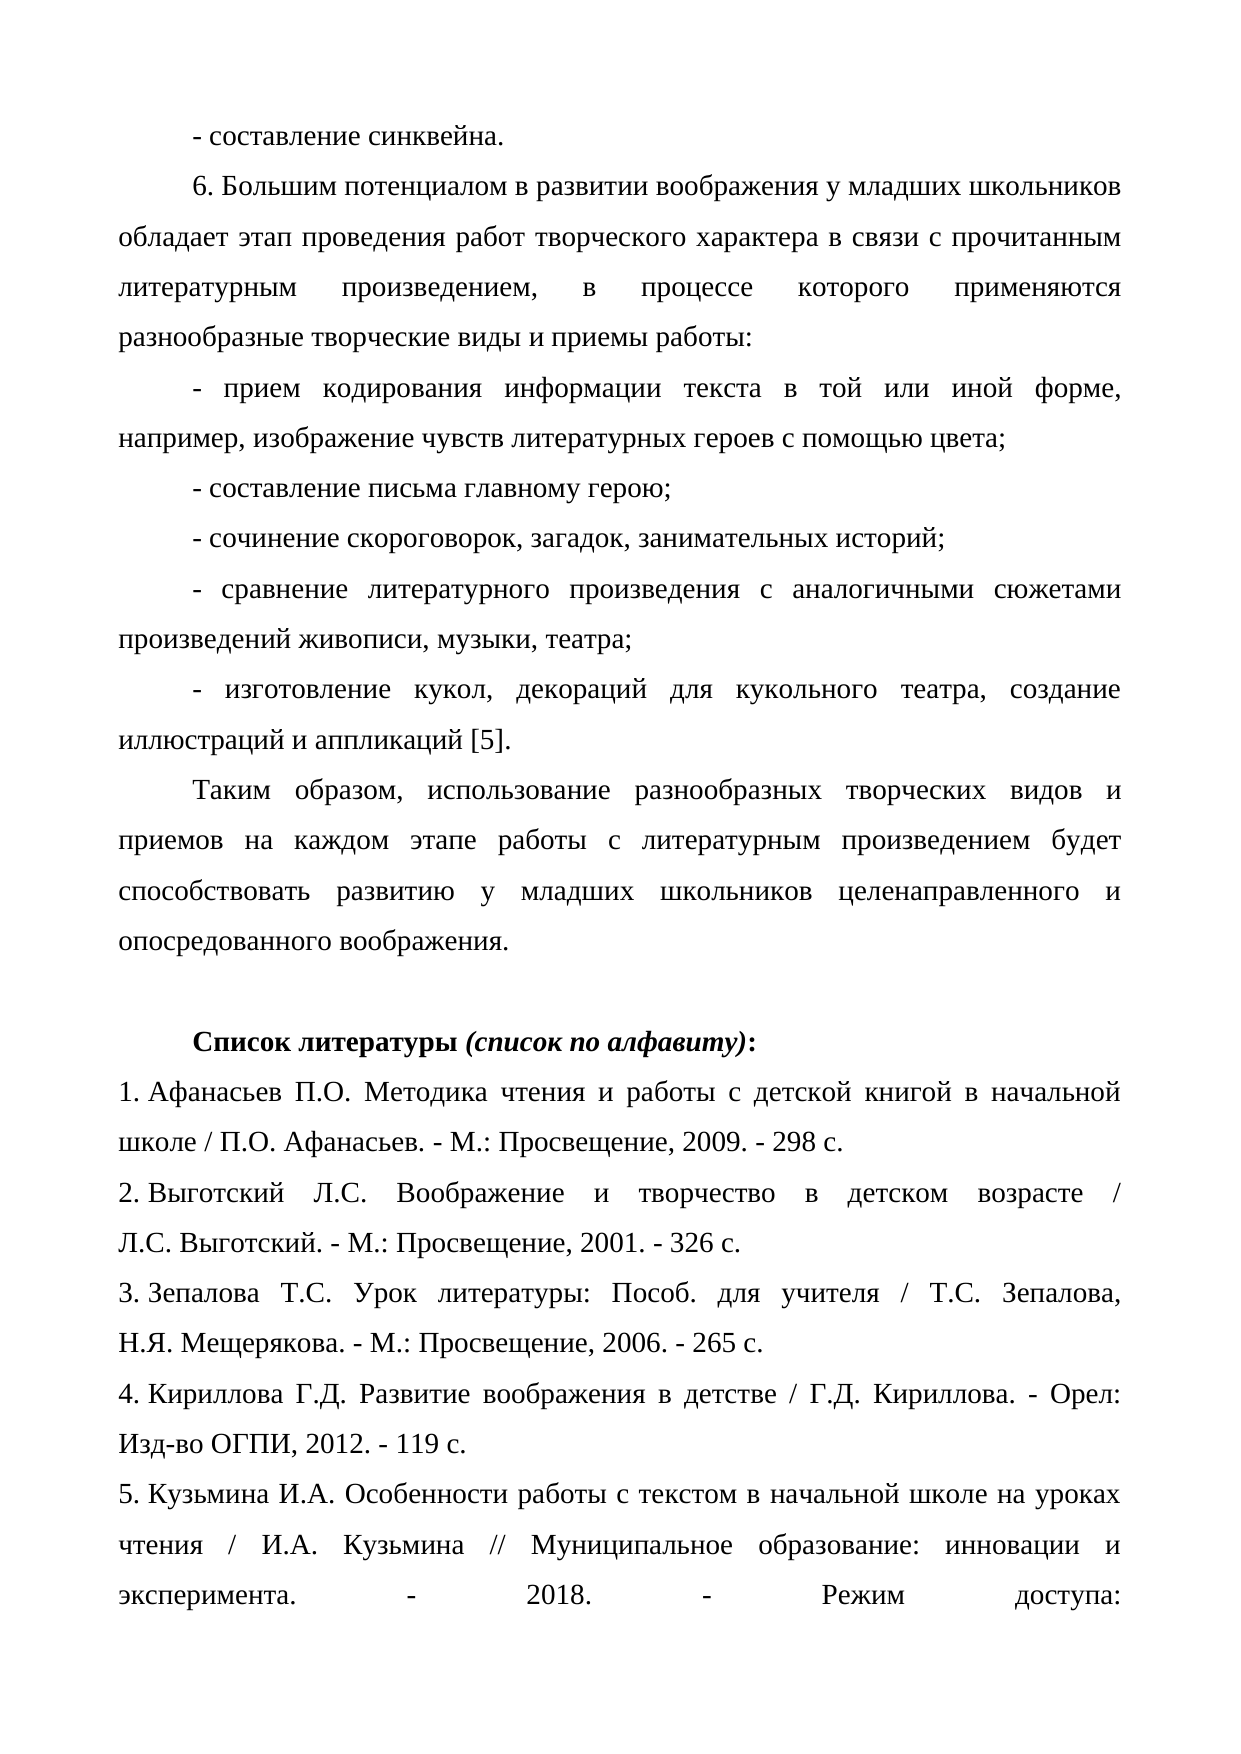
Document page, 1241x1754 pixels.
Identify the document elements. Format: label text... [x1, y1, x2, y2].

text - изготовление кукол, декораций для кукольного театра, создание иллюстраций и аппликаций [5]. [118, 672, 1122, 755]
text Таким образом, использование разнообразных творческих видов и приемов на каждом этапе работы с литературным произведением будет способствовать развитию у младших школьников целенаправленного и опосредованного воображения. [118, 772, 1122, 957]
text Список литературы (список по алфавиту): [118, 1024, 1122, 1057]
text - сочинение скороговорок, загадок, занимательных историй; [118, 521, 1122, 554]
list Выготский Л.С. Воображение и творчество в детском возрасте / Л.С. Выготский. - М.: Просвещение, 2001. - 326 с. [118, 1175, 1122, 1258]
list Афанасьев П.О. Методика чтения и работы с детской книгой в начальной школе / П.О. Афанасьев. - М.: Просвещение, 2009. - 298 с. [118, 1074, 1122, 1158]
text - составление синквейна. [118, 118, 1122, 152]
text - составление письма главному герою; [118, 470, 1122, 504]
text - прием кодирования информации текста в той или иной форме, например, изображение чувств литературных героев с помощью цвета; [118, 370, 1122, 453]
list Зепалова Т.С. Урок литературы: Пособ. для учителя / Т.С. Зепалова, Н.Я. Мещерякова. - М.: Просвещение, 2006. - 265 с. [118, 1275, 1122, 1359]
text 6. Большим потенциалом в развитии воображения у младших школьников обладает этап проведения работ творческого характера в связи с прочитанным литературным произведением, в процессе которого применяются разнообразные творческие виды и приемы работы: [118, 168, 1122, 353]
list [118, 1477, 1122, 1611]
list Кириллова Г.Д. Развитие воображения в детстве / Г.Д. Кириллова. - Орел: Изд-во ОГПИ, 2012. - 119 с. [118, 1376, 1122, 1460]
text - сравнение литературного произведения с аналогичными сюжетами произведений живописи, музыки, театра; [118, 571, 1122, 655]
